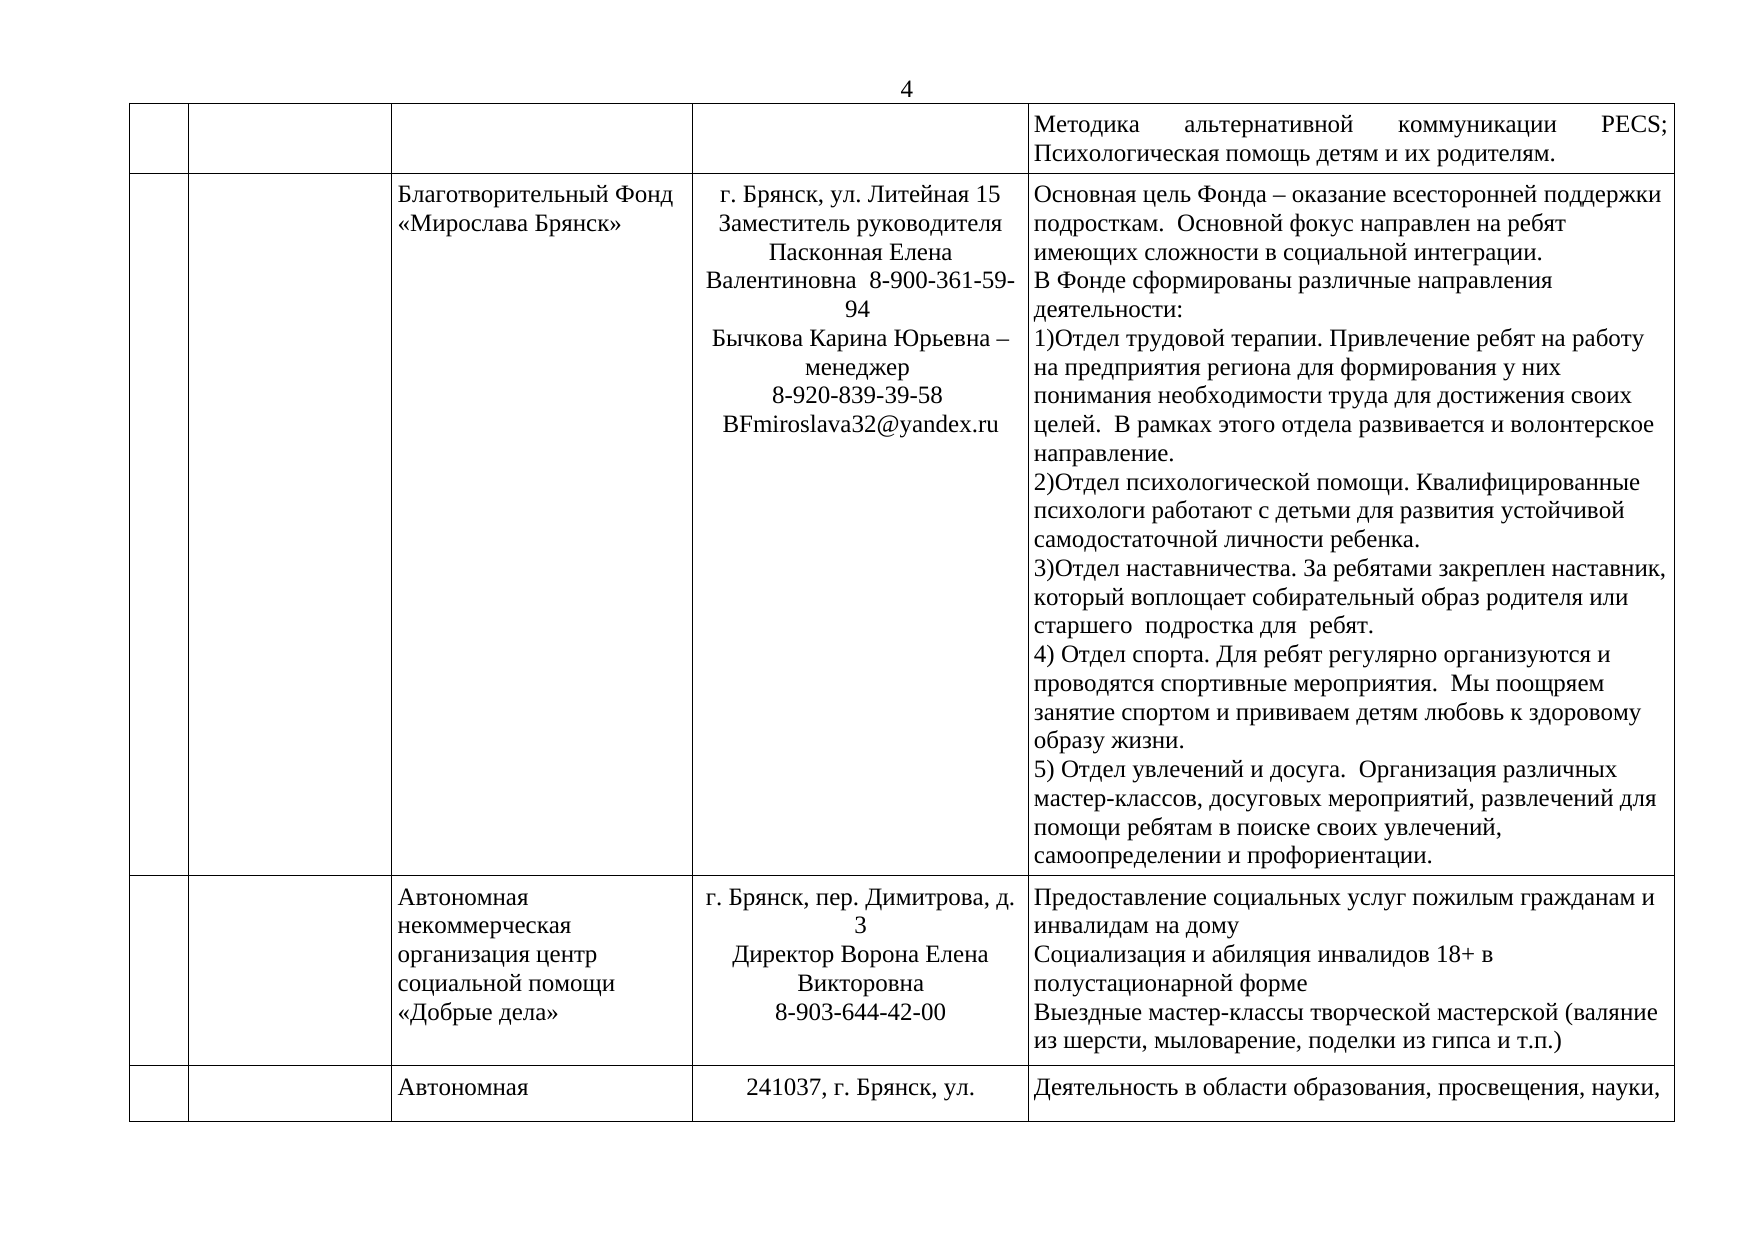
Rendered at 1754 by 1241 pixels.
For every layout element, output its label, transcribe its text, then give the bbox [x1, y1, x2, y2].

table_cell [189, 174, 391, 875]
table_cell [130, 876, 188, 1065]
table_cell г. Брянск, пер. Димитрова, д. 3 Директор Ворона Елена Викторовна 8-903-644-42-00 [693, 876, 1028, 1065]
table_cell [392, 104, 692, 173]
table_cell [130, 1066, 188, 1121]
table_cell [1029, 104, 1674, 173]
table_cell Автономная некоммерческая организация центр социальной помощи «Добрые дела» [392, 876, 692, 1065]
table_cell Предоставление социальных услуг пожилым гражданам и инвалидам на дому Социализация и абиляция инвалидов 18+ в полустационарной форме Выездные мастер-классы творческой мастерской (валяние из шерсти, мыловарение, поделки из гипса и т.п.) [1029, 876, 1674, 1065]
table_cell [130, 104, 188, 173]
table_cell [130, 174, 188, 875]
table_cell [693, 1066, 1028, 1121]
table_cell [693, 104, 1028, 173]
table_cell г. Брянск, ул. Литейная 15 Заместитель руководителя Пасконная Елена Валентиновна 8-900-361-59-94 Бычкова Карина Юрьевна – менеджер 8-920-839-39-58 BFmiroslava32@yandex.ru [693, 174, 1028, 875]
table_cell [1029, 1066, 1674, 1121]
table_cell Благотворительный Фонд «Мирослава Брянск» [392, 174, 692, 875]
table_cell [392, 1066, 692, 1121]
table_cell [189, 876, 391, 1065]
table_cell [189, 104, 391, 173]
table_cell Основная цель Фонда – оказание всесторонней поддержки подросткам. Основной фокус направлен на ребят имеющих сложности в социальной интеграции. В Фонде сформированы различные направления деятельности: 1)Отдел трудовой терапии. Привлечение ребят на работу на предприятия региона для формирования у них понимания необходимости труда для достижения своих целей. В рамках этого отдела развивается и волонтерское направление. 2)Отдел психологической помощи. Квалифицированные психологи работают с детьми для развития устойчивой самодостаточной личности ребенка. 3)Отдел наставничества. За ребятами закреплен наставник, который воплощает собирательный образ родителя или старшего подростка для ребят. 4) Отдел спорта. Для ребят регулярно организуются и проводятся спортивные мероприятия. Мы поощряем занятие спортом и прививаем детям любовь к здоровому образу жизни. 5) Отдел увлечений и досуга. Организация различных мастер-классов, досуговых мероприятий, развлечений для помощи ребятам в поиске своих увлечений, самоопределении и профориентации. [1029, 174, 1674, 875]
table_cell [189, 1066, 391, 1121]
